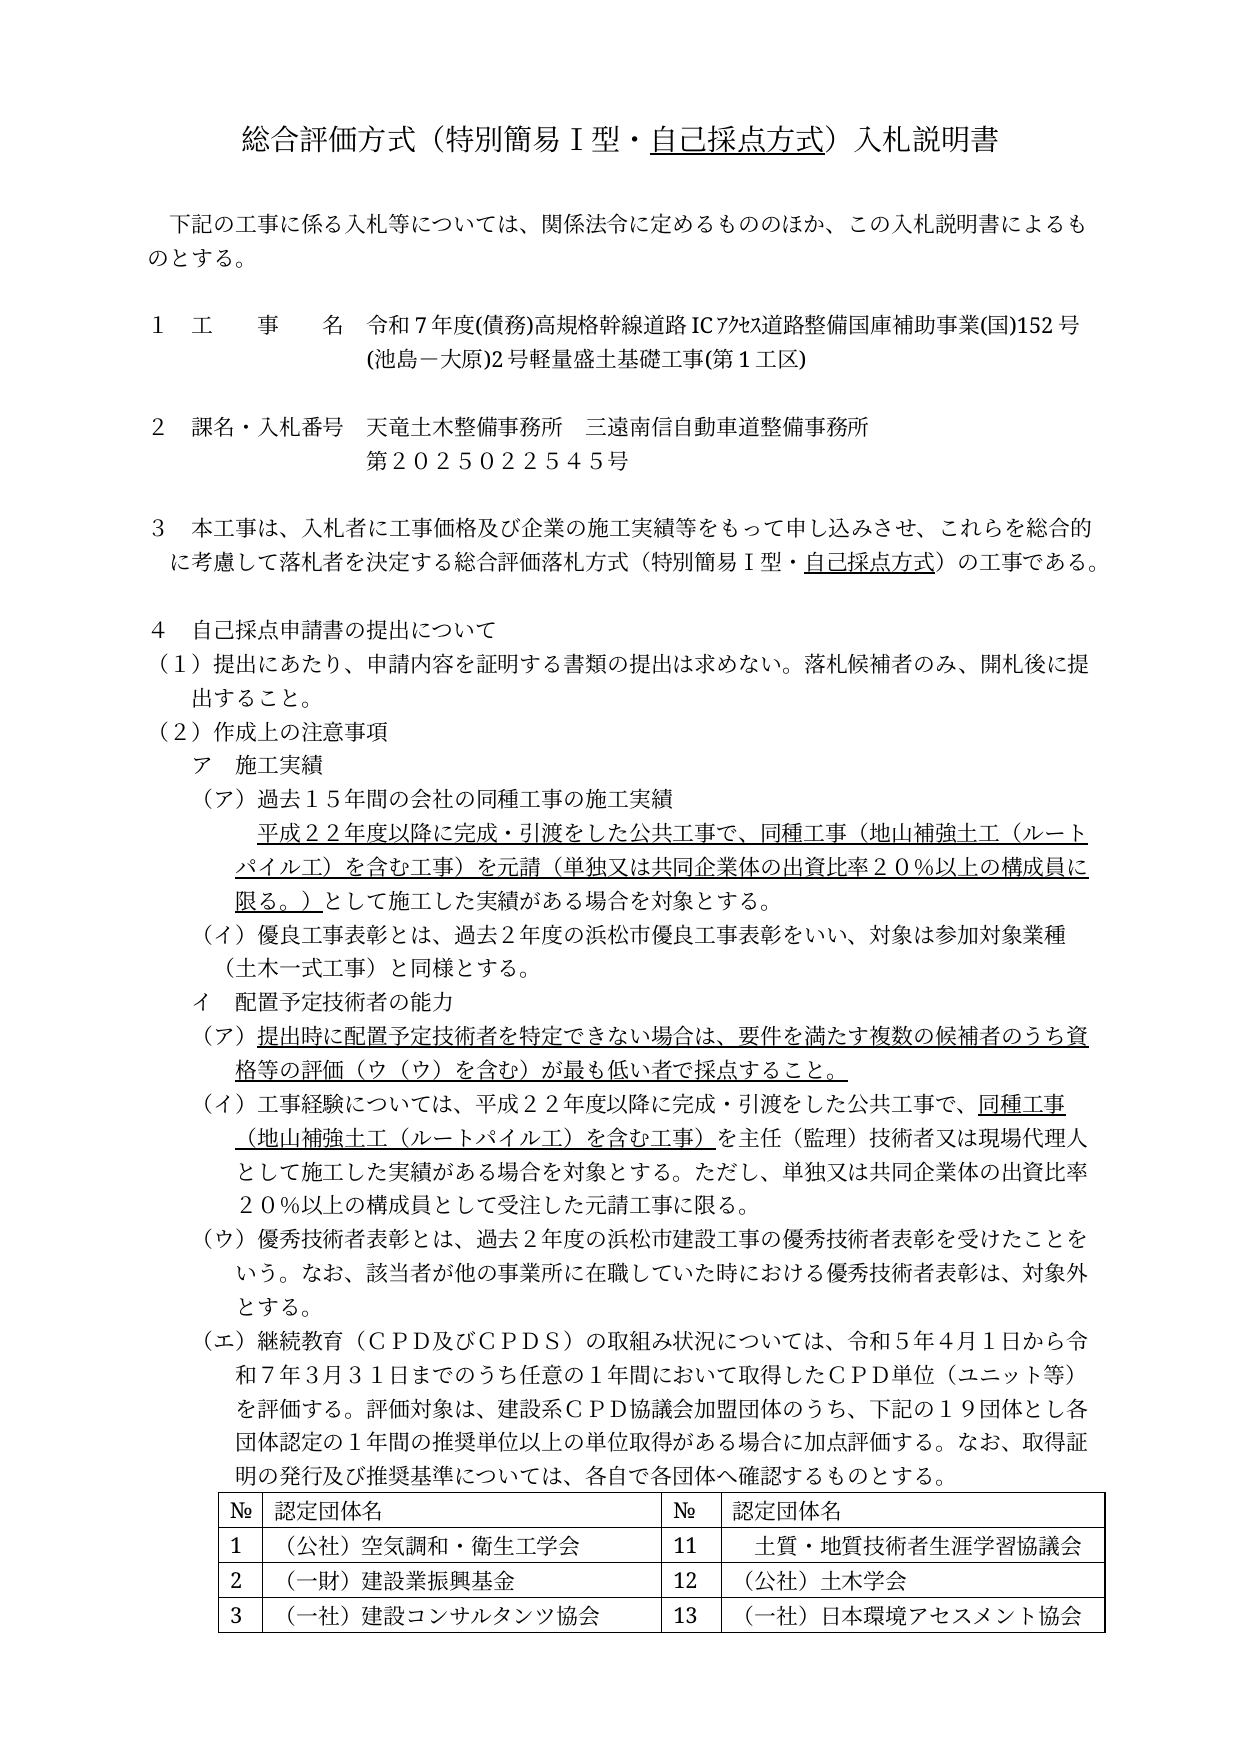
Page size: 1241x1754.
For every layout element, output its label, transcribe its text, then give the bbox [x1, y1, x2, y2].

table_header № [219, 1493, 262, 1527]
text （ア）提出時に配置予定技術者を特定できない場合は、要件を満たす複数の候補者のうち資格等の評価（ウ（ウ）を含む）が最も低い者で採点すること。 [148, 1018, 1092, 1086]
table_cell 12 [662, 1563, 721, 1597]
text ４ 自己採点申請書の提出について [148, 612, 1092, 646]
table_cell 11 [662, 1528, 721, 1562]
text ア 施工実績 [148, 747, 1092, 781]
text 第２０２５０２２５４５号 [148, 443, 1092, 477]
table_cell 2 [219, 1563, 262, 1597]
text （イ）優良工事表彰とは、過去２年度の浜松市優良工事表彰をいい、対象は参加対象業種（土木一式工事）と同様とする。 [191, 917, 1092, 984]
text １ 工 事 名 令和7年度(債務)高規格幹線道路ICｱｸｾｽ道路整備国庫補助事業(国)152号(池島－大原)2号軽量盛土基礎工事(第1工区) [148, 307, 1092, 375]
table_header № [662, 1493, 721, 1527]
text 総合評価方式（特別簡易Ⅰ型・自己採点方式）入札説明書 [148, 104, 1092, 172]
table_cell （公社）空気調和・衛生工学会 [263, 1528, 661, 1562]
text （２）作成上の注意事項 [148, 713, 1092, 747]
text イ 配置予定技術者の能力 [148, 984, 1092, 1018]
text （１）提出にあたり、申請内容を証明する書類の提出は求めない。落札候補者のみ、開札後に提出すること。 [148, 646, 1092, 713]
table_cell （一社）建設コンサルタンツ協会 [263, 1598, 661, 1632]
table_cell （公社）土木学会 [722, 1563, 1104, 1597]
text （エ）継続教育（ＣＰＤ及びＣＰＤＳ）の取組み状況については、令和５年４月１日から令和７年３月３１日までのうち任意の１年間において取得したＣＰＤ単位（ユニット等）を評価する。評価対象は、建設系ＣＰＤ協議会加盟団体のうち、下記の１９団体とし各団体認定の１年間の推奨単位以上の単位取得がある場合に加点評価する。なお、取得証明の発行及び推奨基準については、各自で各団体へ確認するものとする。 [148, 1323, 1092, 1492]
text （イ）工事経験については、平成２２年度以降に完成・引渡をした公共工事で、同種工事（地山補強土工（ルートパイル工）を含む工事）を主任（監理）技術者又は現場代理人として施工した実績がある場合を対象とする。ただし、単独又は共同企業体の出資比率２０％以上の構成員として受注した元請工事に限る。 [148, 1086, 1092, 1221]
text ３ 本工事は、入札者に工事価格及び企業の施工実績等をもって申し込みさせ、これらを総合的に考慮して落札者を決定する総合評価落札方式（特別簡易Ⅰ型・自己採点方式）の工事である。 [148, 510, 1092, 578]
table_cell 1 [219, 1528, 262, 1562]
text 下記の工事に係る入札等については、関係法令に定めるもののほか、この入札説明書によるものとする。 [148, 206, 1092, 273]
table_cell 3 [219, 1598, 262, 1632]
text （ア）過去１５年間の会社の同種工事の施工実績 [148, 781, 1092, 815]
table_cell 13 [662, 1598, 721, 1632]
table_cell （一社）日本環境アセスメント協会 [722, 1598, 1104, 1632]
table_header 認定団体名 [722, 1493, 1104, 1527]
table_header 認定団体名 [263, 1493, 661, 1527]
table_cell 土質・地質技術者生涯学習協議会 [722, 1528, 1104, 1562]
table_cell （一財）建設業振興基金 [263, 1563, 661, 1597]
text ２ 課名・入札番号 天竜土木整備事務所 三遠南信自動車道整備事務所 [148, 409, 1092, 443]
text 平成２２年度以降に完成・引渡をした公共工事で、同種工事（地山補強土工（ルートパイル工）を含む工事）を元請（単独又は共同企業体の出資比率２０％以上の構成員に限る。）として施工した実績がある場合を対象とする。 [148, 815, 1092, 917]
text （ウ）優秀技術者表彰とは、過去２年度の浜松市建設工事の優秀技術者表彰を受けたことをいう。なお、該当者が他の事業所に在職していた時における優秀技術者表彰は、対象外とする。 [148, 1221, 1092, 1323]
